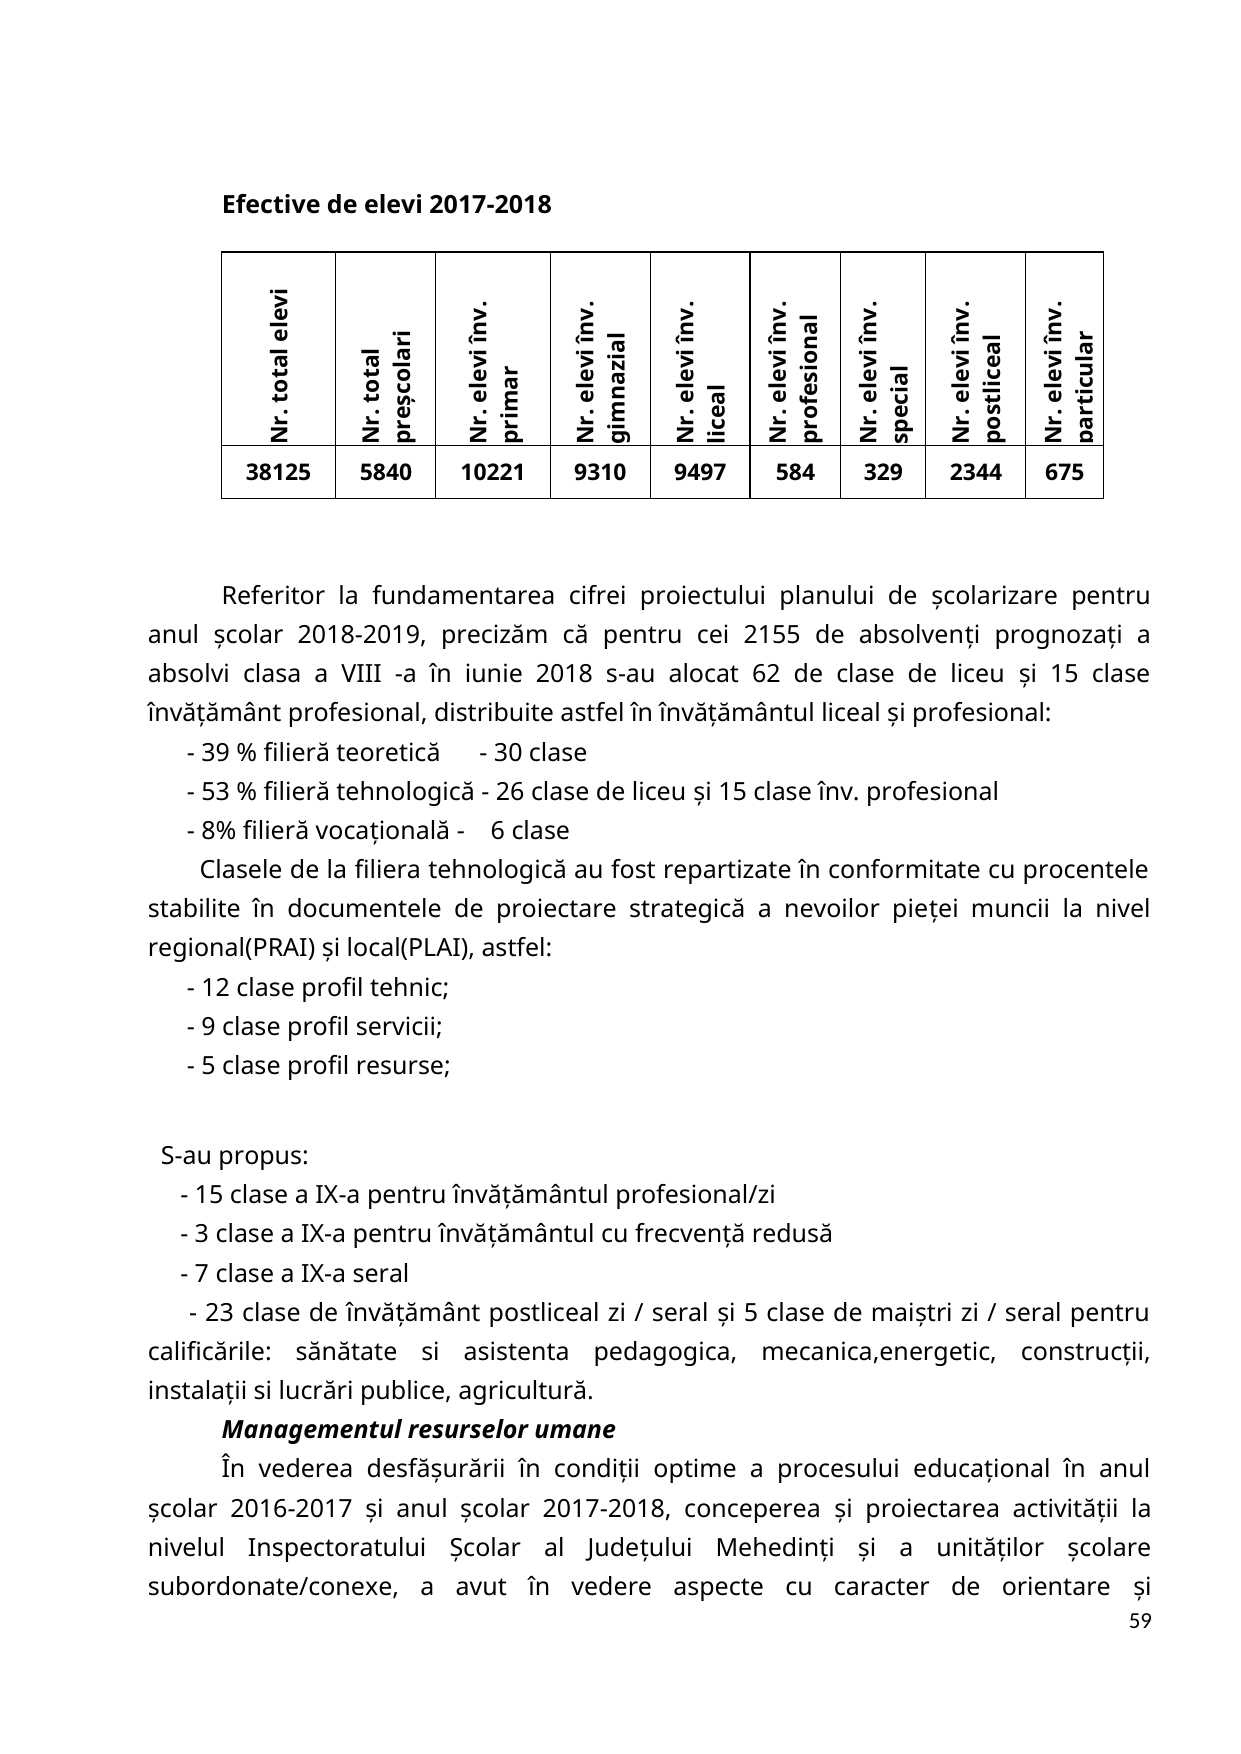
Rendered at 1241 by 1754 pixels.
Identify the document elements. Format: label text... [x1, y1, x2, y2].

text - 53 % filieră tehnologică - 26 clase de liceu şi 15 clase înv. profesional [148, 773, 1152, 807]
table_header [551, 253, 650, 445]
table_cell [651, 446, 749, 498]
text Efective de elevi 2017-2018 [222, 186, 1152, 220]
text - 23 clase de învăţământ postliceal zi / seral şi 5 clase de maiştri zi / seral pentru calificările: sănătate si asistenta pedagogica, mecanica,energetic, construcții, instalații si lucrări publice, agricultură. [148, 1294, 1152, 1407]
text Clasele de la filiera tehnologică au fost repartizate în conformitate cu procentele stabilite în documentele de proiectare strategică a nevoilor pieţei muncii la nivel regional(PRAI) şi local(PLAI), astfel: [148, 852, 1152, 964]
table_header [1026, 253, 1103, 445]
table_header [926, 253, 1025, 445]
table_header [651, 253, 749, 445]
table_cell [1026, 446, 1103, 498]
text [148, 1451, 1152, 1603]
text - 8% filieră vocaţională - 6 clase [148, 813, 1152, 847]
text S-au propus: [148, 1138, 1152, 1172]
text Managementul resurselor umane [148, 1412, 1152, 1446]
text - 15 clase a IX-a pentru învăţământul profesional/zi [148, 1177, 1152, 1211]
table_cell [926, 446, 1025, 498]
text - 3 clase a IX-a pentru învăţământul cu frecvenţă redusă [148, 1216, 1152, 1250]
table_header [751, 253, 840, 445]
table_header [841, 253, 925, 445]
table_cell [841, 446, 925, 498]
text - 12 clase profil tehnic; [148, 969, 1152, 1003]
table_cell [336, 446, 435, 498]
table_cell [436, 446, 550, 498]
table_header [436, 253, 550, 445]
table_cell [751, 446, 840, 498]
text Referitor la fundamentarea cifrei proiectului planului de şcolarizare pentru anul şcolar 2018-2019, precizăm că pentru cei 2155 de absolvenţi prognozaţi a absolvi clasa a VIII -a în iunie 2018 s-au alocat 62 de clase de liceu şi 15 clase învăţământ profesional, distribuite astfel în învățământul liceal și profesional: [148, 578, 1152, 729]
text - 9 clase profil servicii; [148, 1008, 1152, 1042]
text - 5 clase profil resurse; [148, 1048, 1152, 1082]
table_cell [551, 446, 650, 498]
text - 39 % filieră teoretică - 30 clase [148, 734, 1152, 768]
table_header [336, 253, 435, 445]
text - 7 clase a IX-a seral [148, 1255, 1152, 1289]
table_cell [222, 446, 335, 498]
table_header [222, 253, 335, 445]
